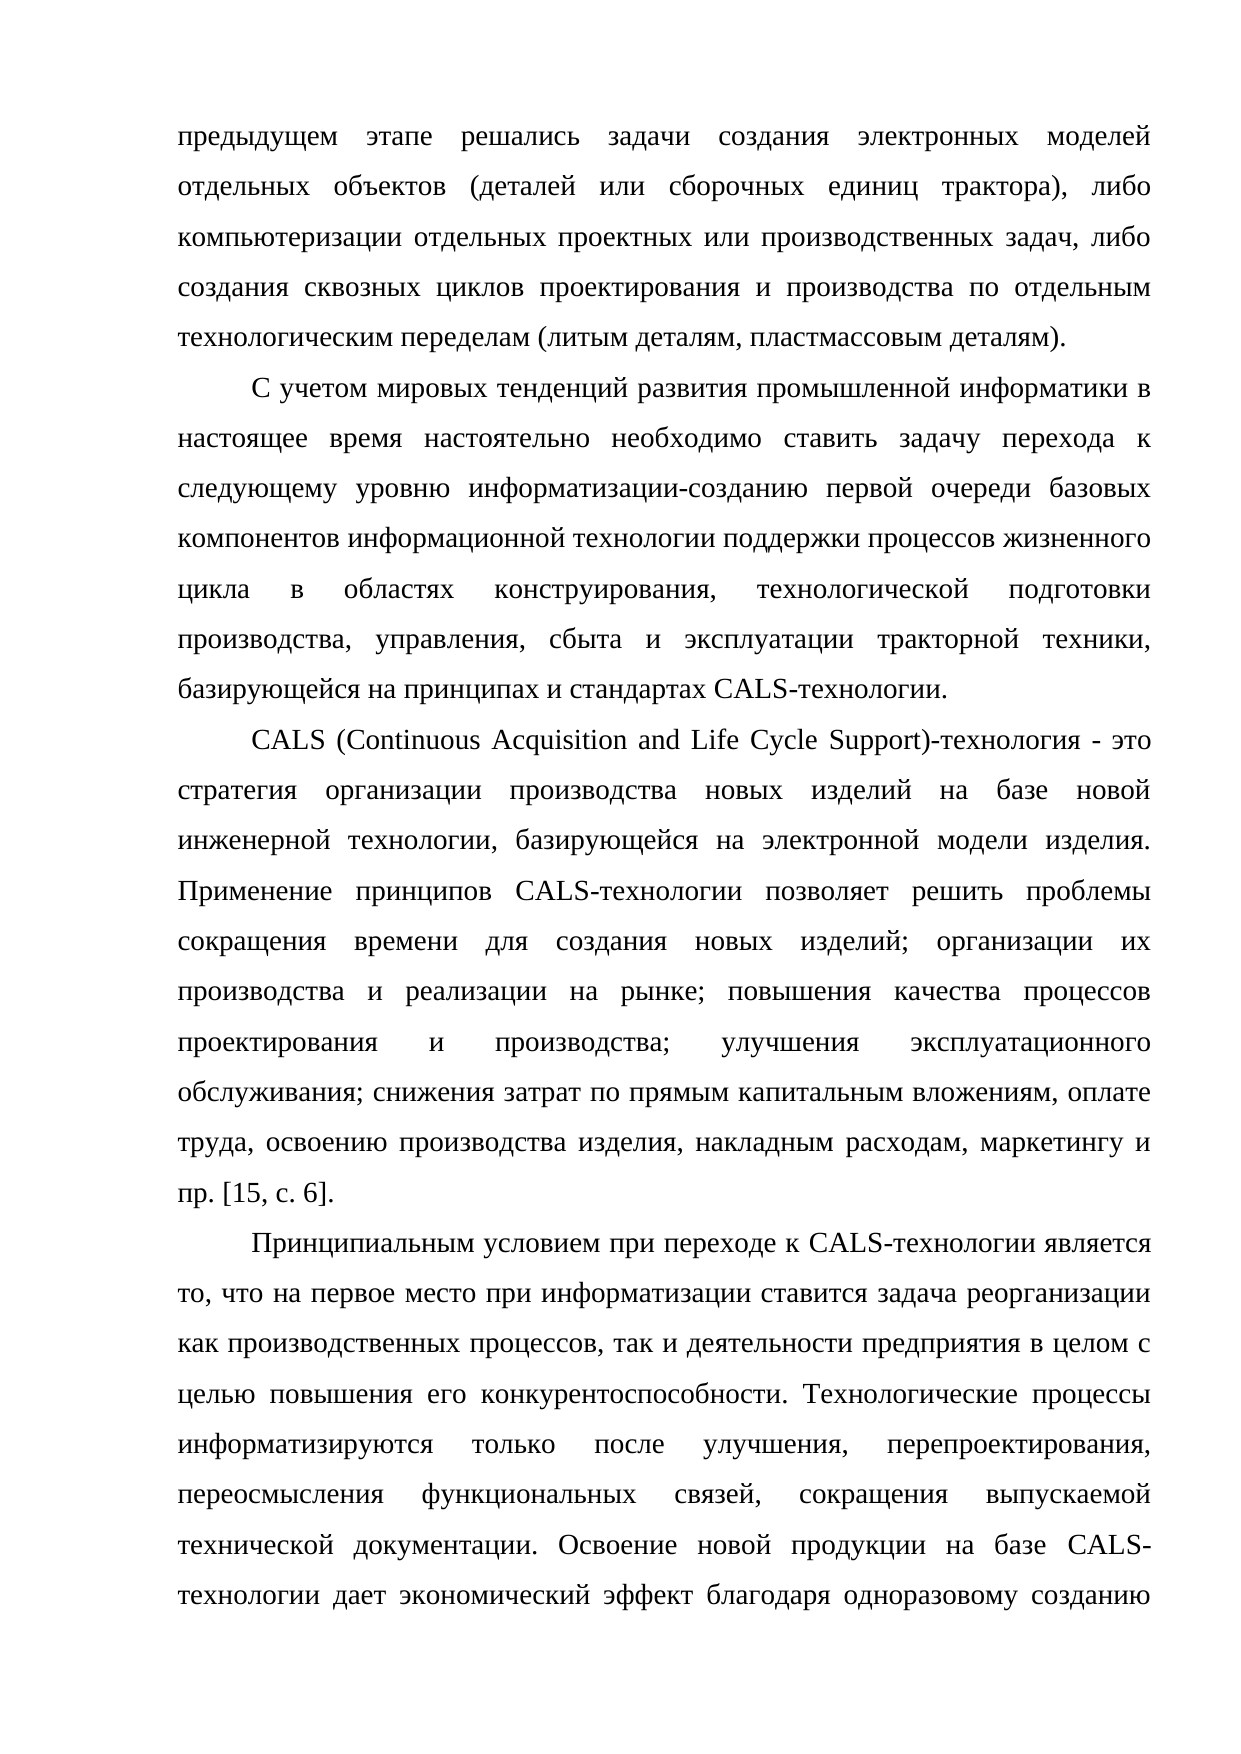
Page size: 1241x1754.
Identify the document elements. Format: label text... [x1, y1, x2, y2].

text С учетом мировых тенденций развития промышленной информатики в настоящее время настоятельно необходимо ставить задачу перехода к следующему уровню информатизации-созданию первой очереди базовых компонентов информационной технологии поддержки процессов жизненного цикла в областях конструирования, технологической подготовки производства, управления, сбыта и эксплуатации тракторной техники, базирующейся на принципах и стандартах CALS-технологии. [177, 370, 1152, 705]
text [177, 118, 1152, 353]
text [177, 1225, 1152, 1611]
text CALS (Continuous Acquisition and Life Cycle Support)-технология - это стратегия организации производства новых изделий на базе новой инженерной технологии, базирующейся на электронной модели изделия. Применение принципов CALS-технологии позволяет решить проблемы сокращения времени для создания новых изделий; организации их производства и реализации на рынке; повышения качества процессов проектирования и производства; улучшения эксплуатационного обслуживания; снижения затрат по прямым капитальным вложениям, оплате труда, освоению производства изделия, накладным расходам, маркетингу и пр. [15, с. 6]. [177, 722, 1152, 1208]
